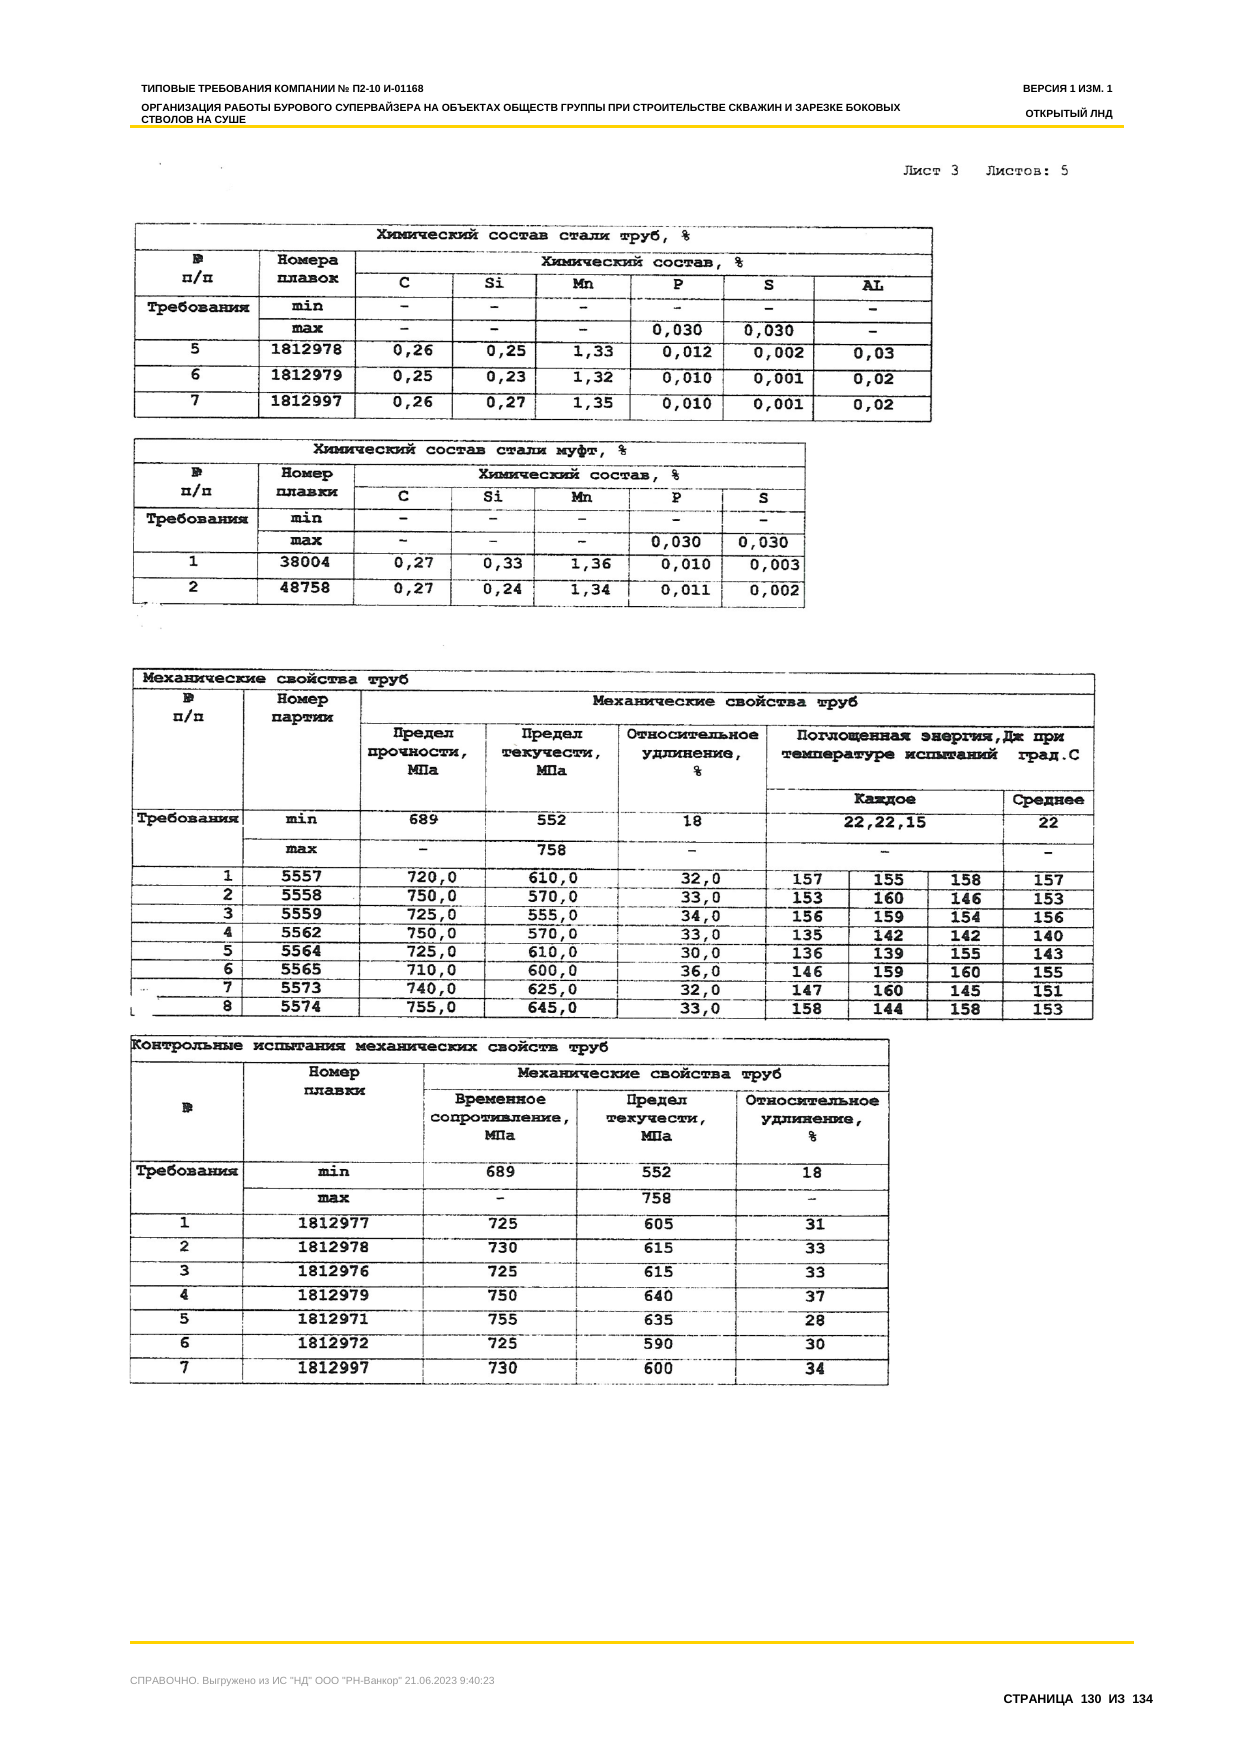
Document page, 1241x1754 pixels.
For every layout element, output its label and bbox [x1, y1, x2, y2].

picture [129, 157, 1134, 1410]
